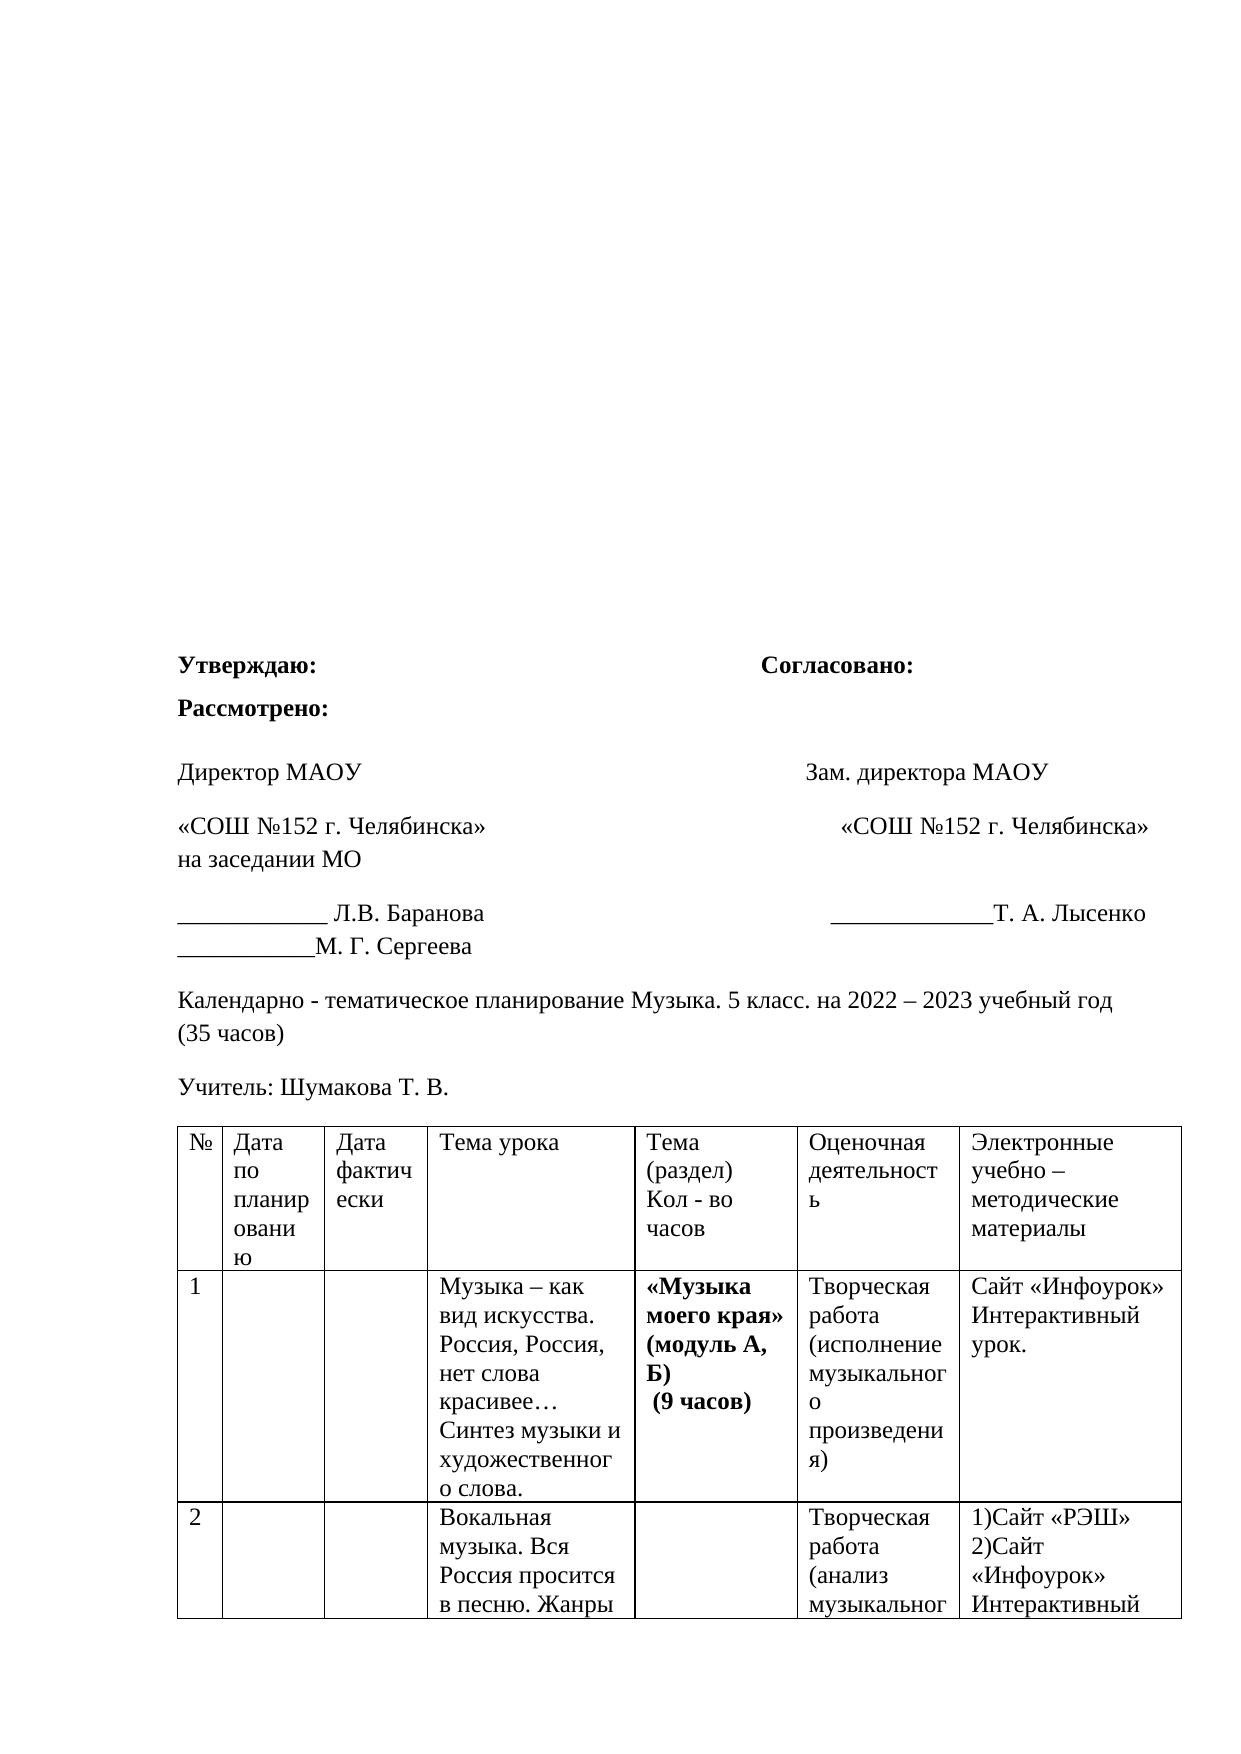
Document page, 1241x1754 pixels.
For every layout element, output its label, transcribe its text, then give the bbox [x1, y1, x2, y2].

table_cell [223, 1503, 324, 1617]
text Утверждаю: Согласовано: Рассмотрено: [177, 650, 1152, 722]
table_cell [798, 1503, 959, 1617]
table_cell 1 [178, 1271, 222, 1501]
text Директор МАОУ Зам. директора МАОУ [177, 757, 1152, 786]
table_header Тема (раздел) Кол - во часов [636, 1127, 797, 1270]
text Календарно - тематическое планирование Музыка. 5 класс. на 2022 – 2023 учебный год (35 часов) [177, 985, 1152, 1047]
table_cell [636, 1503, 797, 1617]
table_header № [178, 1127, 222, 1270]
table_header Тема урока [428, 1127, 634, 1270]
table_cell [428, 1503, 634, 1617]
table_header Дата по планированию [223, 1127, 324, 1270]
table_cell 2 [178, 1503, 222, 1617]
text «СОШ №152 г. Челябинска» «СОШ №152 г. Челябинска» на заседании МО [177, 811, 1152, 873]
table_header Дата фактически [325, 1127, 427, 1270]
table_cell Творческая работа (исполнение музыкального произведения) [798, 1271, 959, 1501]
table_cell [960, 1503, 1181, 1617]
table_header Оценочная деятельность [798, 1127, 959, 1270]
table_cell Сайт «Инфоурок» Интерактивный урок. [960, 1271, 1181, 1501]
text Учитель: Шумакова Т. В. [177, 1072, 1152, 1101]
table_cell [223, 1271, 324, 1501]
table_cell [325, 1271, 427, 1501]
text ____________ Л.В. Баранова _____________Т. А. Лысенко ___________М. Г. Сергеева [177, 898, 1152, 960]
table_cell Музыка – как вид искусства. Россия, Россия, нет слова красивее…Синтез музыки и художественного слова. [428, 1271, 634, 1501]
table_cell [325, 1503, 427, 1617]
table_cell «Музыка моего края» (модуль А, Б) (9 часов) [636, 1271, 797, 1501]
table_header Электронные учебно – методические материалы [960, 1127, 1181, 1270]
